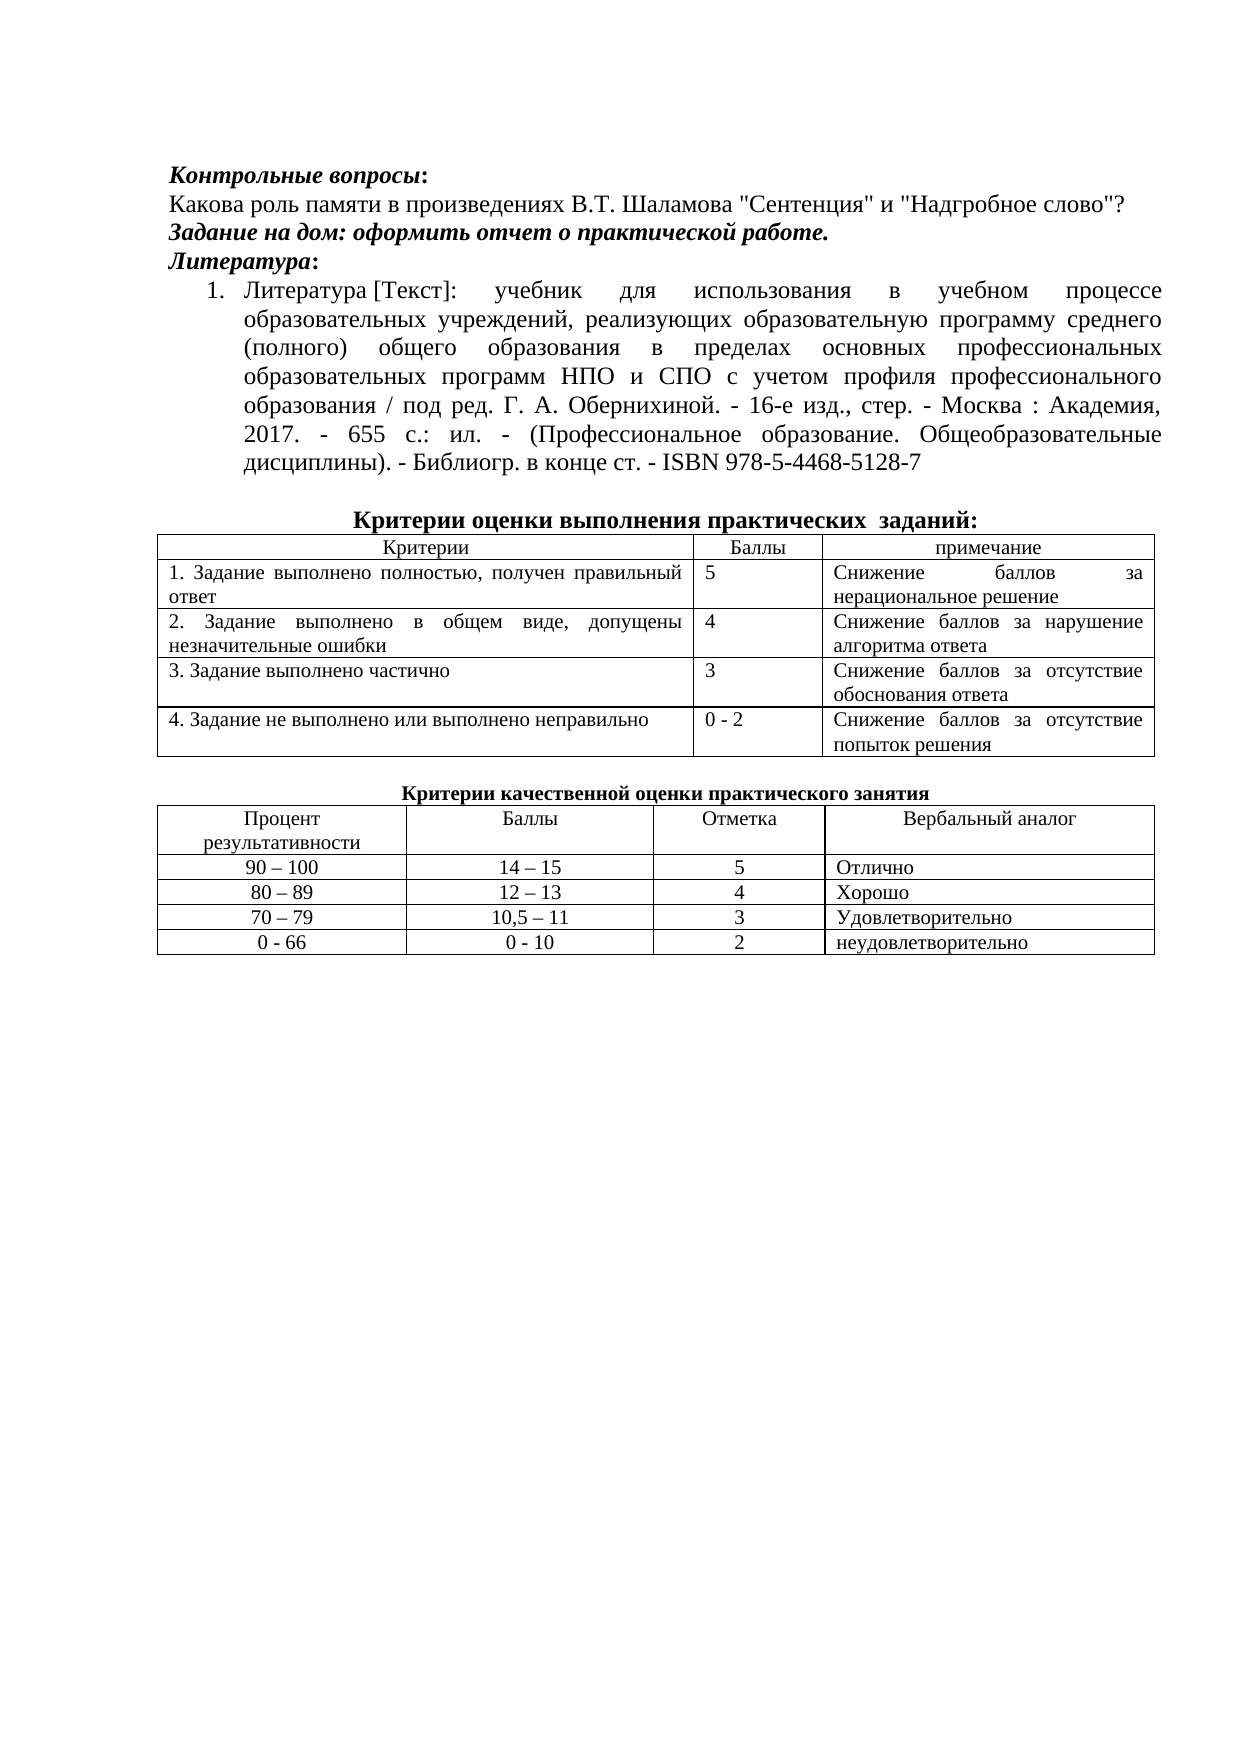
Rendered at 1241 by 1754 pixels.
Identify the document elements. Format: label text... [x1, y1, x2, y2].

list Литература [Текст]: учебник для использования в учебном процессе образовательных учреждений, реализующих образовательную программу среднего (полного) общего образования в пределах основных профессиональных образовательных программ НПО и СПО с учетом профиля профессионального образования / под ред. Г. А. Обернихиной. - 16-е изд., стер. - Москва : Академия, 2017. - 655 с.: ил. - (Профессиональное образование. Общеобразовательные дисциплины). - Библиогр. в конце ст. - ISBN 978-5-4468-5128-7 [206, 275, 1162, 476]
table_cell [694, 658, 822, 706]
text Критерии оценки выполнения практических заданий: [169, 505, 1162, 534]
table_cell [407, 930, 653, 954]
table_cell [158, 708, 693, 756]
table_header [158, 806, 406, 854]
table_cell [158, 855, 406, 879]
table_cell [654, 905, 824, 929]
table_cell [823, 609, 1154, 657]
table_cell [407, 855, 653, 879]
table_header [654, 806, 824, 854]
text Литература: [169, 246, 1162, 275]
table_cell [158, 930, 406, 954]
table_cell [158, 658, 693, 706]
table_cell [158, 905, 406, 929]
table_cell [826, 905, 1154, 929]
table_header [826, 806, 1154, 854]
text Контрольные вопросы: [169, 160, 1162, 189]
text Задание на дом: оформить отчет о практической работе. [169, 217, 1162, 246]
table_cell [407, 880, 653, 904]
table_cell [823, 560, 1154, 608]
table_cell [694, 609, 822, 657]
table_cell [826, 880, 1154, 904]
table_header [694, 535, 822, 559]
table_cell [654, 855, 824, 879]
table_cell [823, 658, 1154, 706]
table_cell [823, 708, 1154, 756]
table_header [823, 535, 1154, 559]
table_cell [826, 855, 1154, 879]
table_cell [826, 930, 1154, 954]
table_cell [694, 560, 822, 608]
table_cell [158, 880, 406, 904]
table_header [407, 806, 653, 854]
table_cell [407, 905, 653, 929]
text Критерии качественной оценки практического занятия [169, 781, 1162, 805]
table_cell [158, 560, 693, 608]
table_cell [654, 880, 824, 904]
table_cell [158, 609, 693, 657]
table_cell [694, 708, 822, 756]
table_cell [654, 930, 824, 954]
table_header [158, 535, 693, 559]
text Какова роль памяти в произведениях В.Т. Шаламова "Сентенция" и "Надгробное слово"? [169, 189, 1162, 217]
